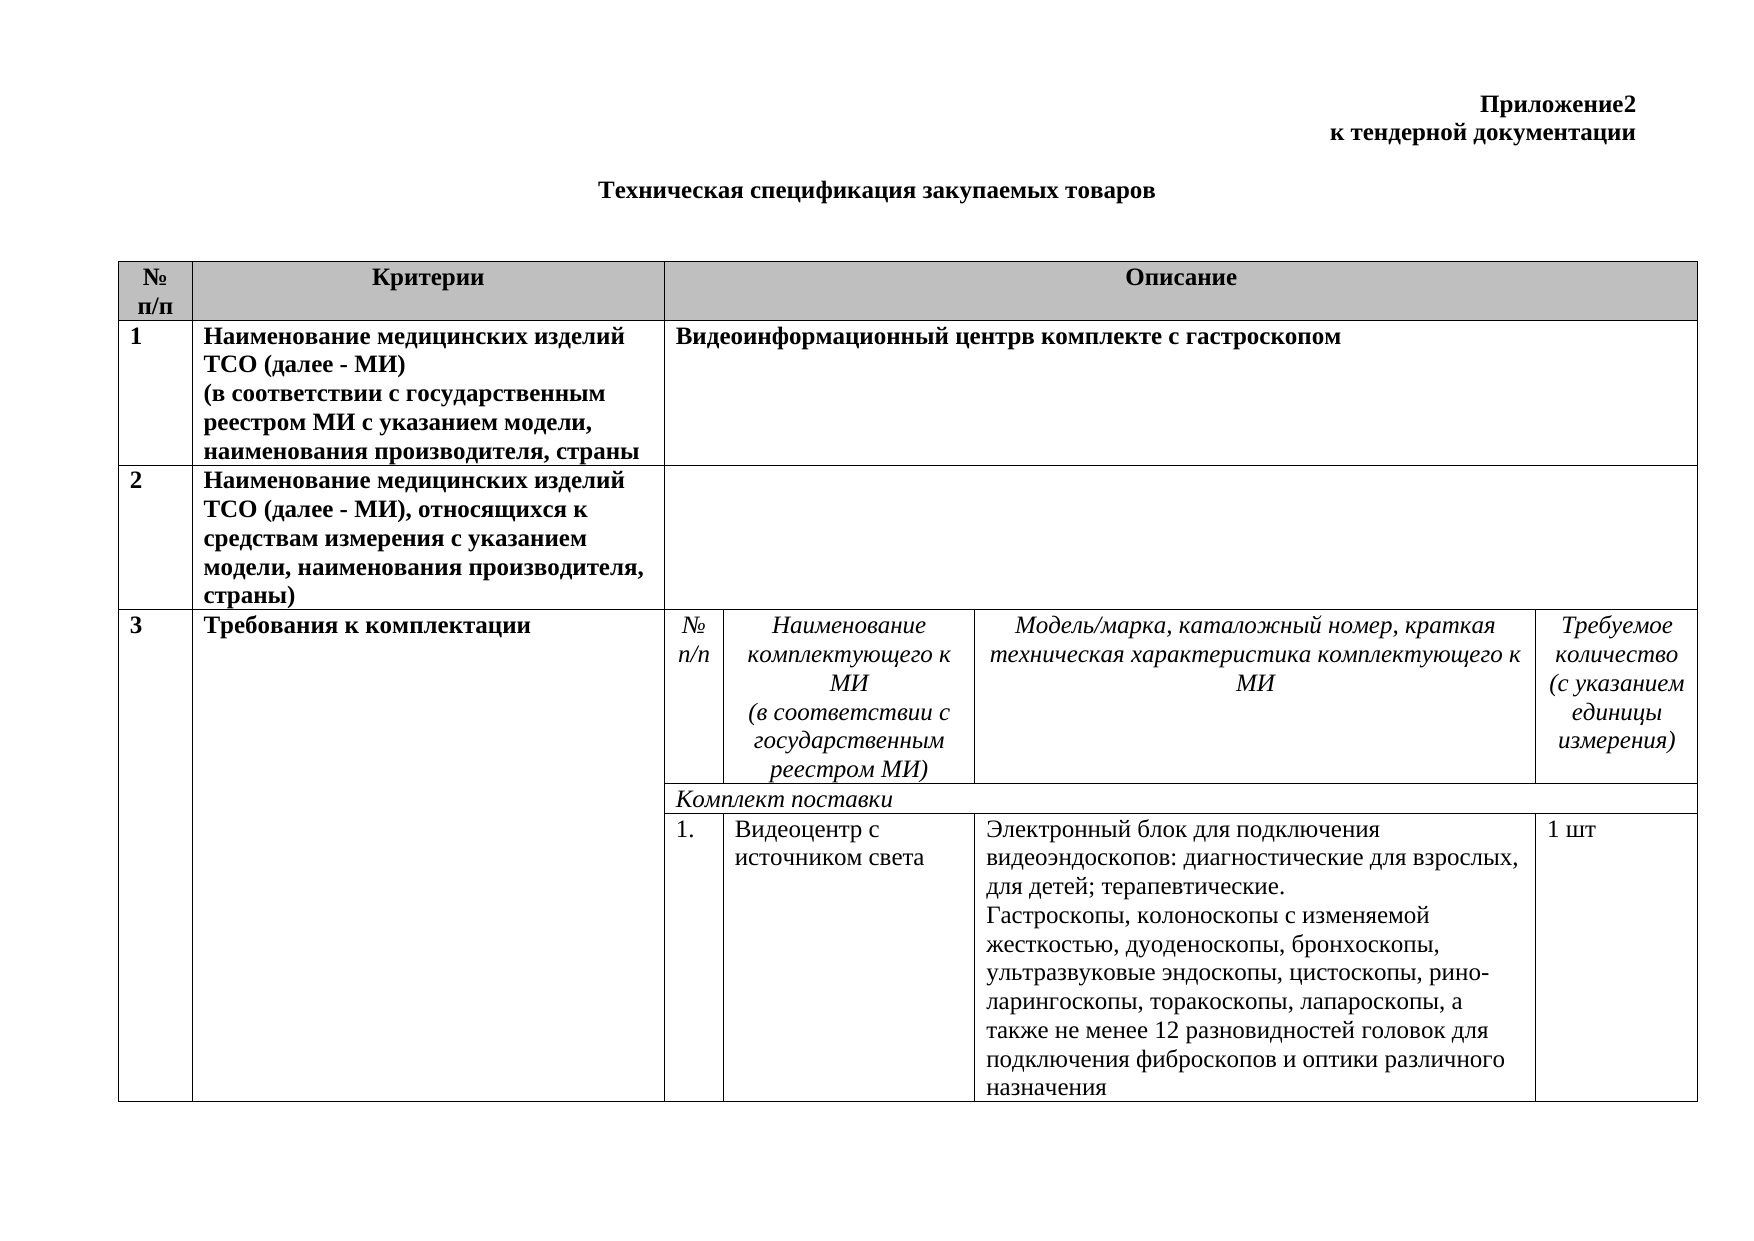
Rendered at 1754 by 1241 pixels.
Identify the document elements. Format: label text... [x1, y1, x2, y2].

table_cell Наименование медицинских изделий ТСО (далее - МИ), относящихся к средствам измерения с указанием модели, наименования производителя, страны) [193, 466, 664, 609]
table_cell 1. [665, 814, 723, 1101]
table_cell [665, 466, 1697, 609]
table_cell Требуемое количество (с указанием единицы измерения) [1536, 610, 1697, 783]
table_cell Наименование комплектующего к МИ (в соответствии с государственным реестром МИ) [724, 610, 974, 783]
table_cell Требования к комплектации [193, 610, 664, 1101]
table_cell Наименование медицинских изделий ТСО (далее - МИ) (в соответствии с государственным реестром МИ с указанием модели, наименования производителя, страны [193, 321, 664, 464]
text к тендерной документации [118, 117, 1636, 146]
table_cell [724, 814, 974, 1101]
table_cell Комплект поставки [665, 784, 1697, 813]
table_cell 1 [119, 321, 192, 464]
table_header № п/п [119, 262, 192, 320]
subtitle Техническая спецификация закупаемых товаров [118, 175, 1636, 204]
table_header Описание [665, 262, 1697, 320]
table_header Критерии [193, 262, 664, 320]
table_cell 1 шт [1536, 814, 1697, 1101]
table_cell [975, 814, 1535, 1101]
table_cell 2 [119, 466, 192, 609]
table_cell № п/п [665, 610, 723, 783]
table_cell Модель/марка, каталожный номер, краткая техническая характеристика комплектующего к МИ [975, 610, 1535, 783]
table_cell Видеоинформационный центрв комплекте с гастроскопом [665, 321, 1697, 464]
table_cell 3 [119, 610, 192, 1101]
text Приложение2 [118, 89, 1636, 117]
